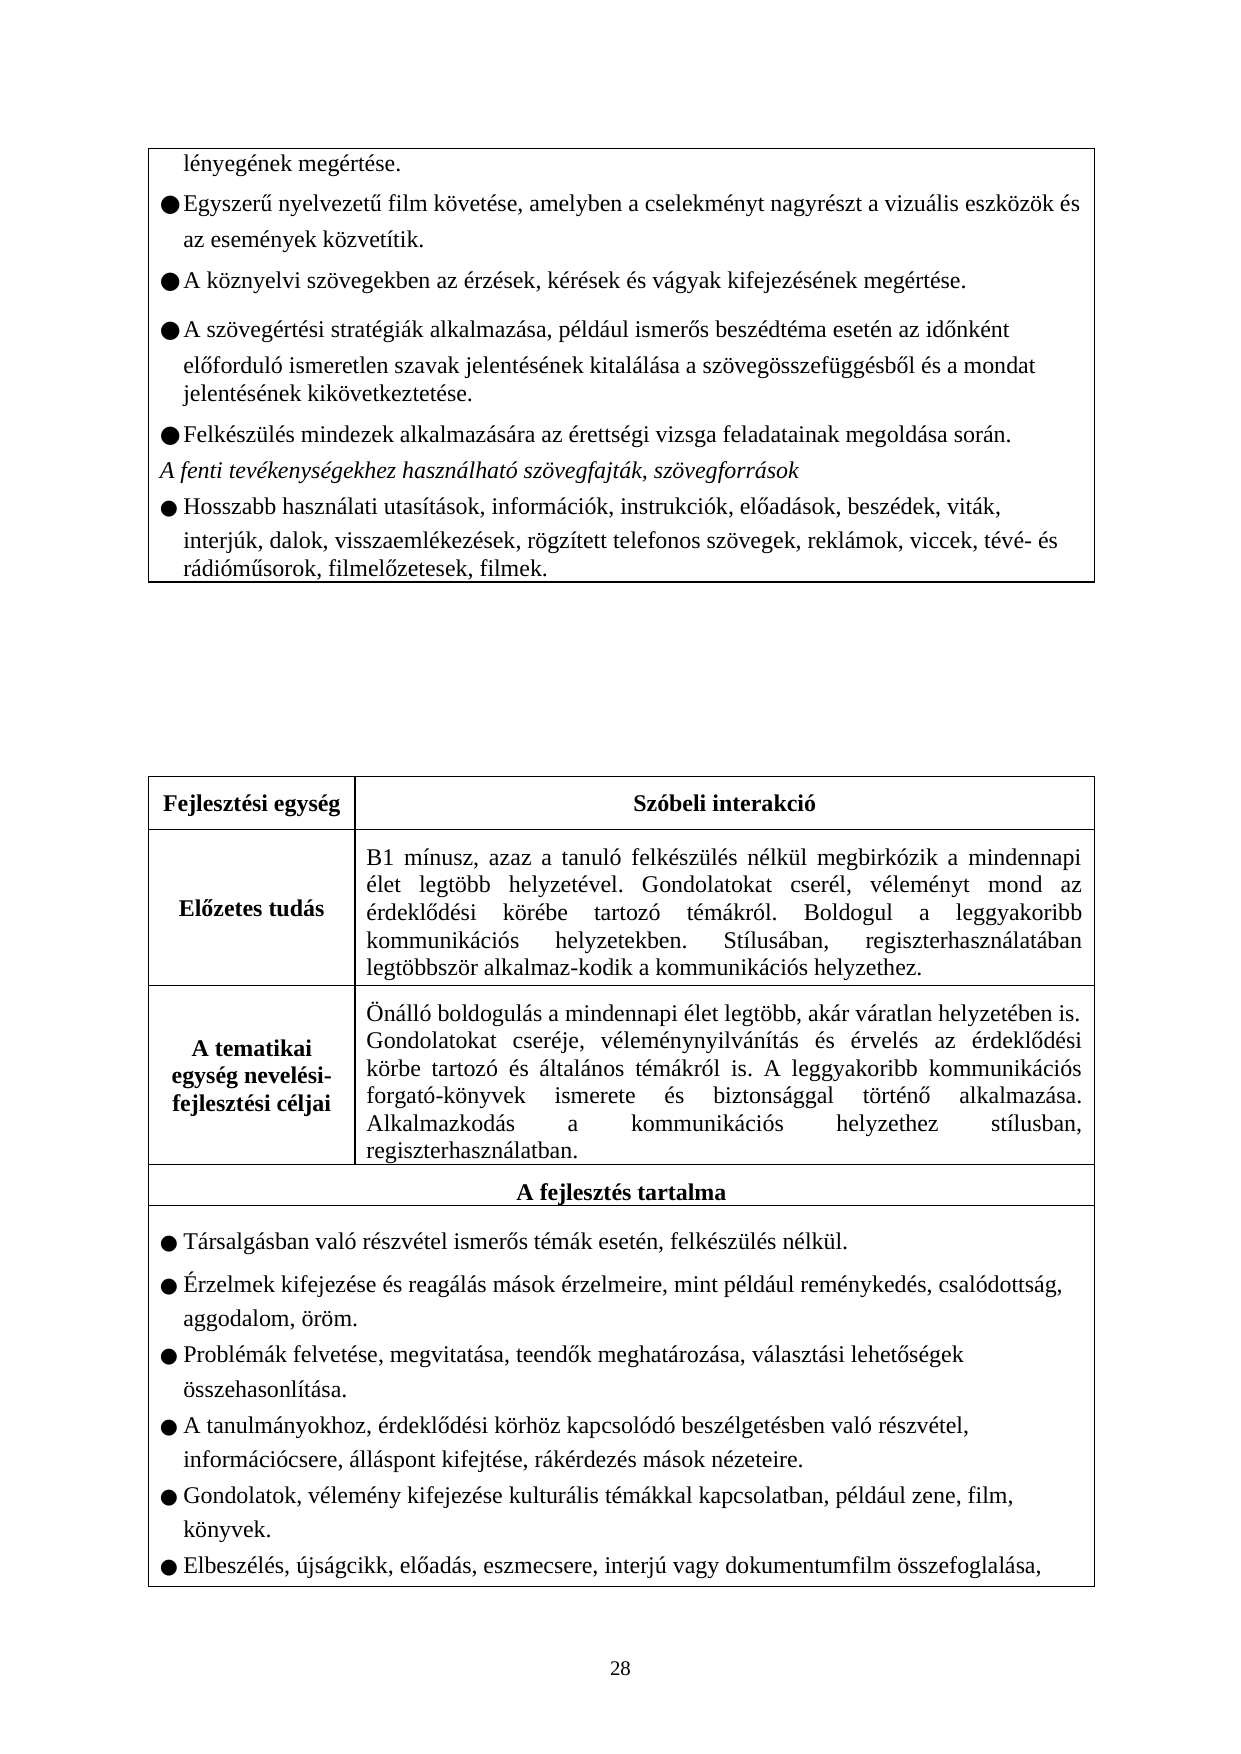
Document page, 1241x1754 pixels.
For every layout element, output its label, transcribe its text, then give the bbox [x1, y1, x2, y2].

table_header Szóbeli interakció [356, 777, 1094, 829]
table_cell Önálló boldogulás a mindennapi élet legtöbb, akár váratlan helyzetében is. Gondolatokat cseréje, véleménynyilvánítás és érvelés az érdeklődési körbe tartozó és általános témákról is. A leggyakoribb kommunikációs forgató-könyvek ismerete és biztonsággal történő alkalmazása. Alkalmazkodás a kommunikációs helyzethez stílusban, regiszterhasználatban. [356, 986, 1094, 1164]
table_cell B1 mínusz, azaz a tanuló felkészülés nélkül megbirkózik a mindennapi élet legtöbb helyzetével. Gondolatokat cserél, véleményt mond az érdeklődési körébe tartozó témákról. Boldogul a leggyakoribb kommunikációs helyzetekben. Stílusában, regiszterhasználatában legtöbbször alkalmaz-kodik a kommunikációs helyzethez. [356, 830, 1094, 985]
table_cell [149, 149, 1094, 581]
table_cell A tematikai egység nevelési-fejlesztési céljai [149, 986, 354, 1164]
table_cell Előzetes tudás [149, 830, 354, 985]
table_header Fejlesztési egység [149, 777, 354, 829]
table_cell A fejlesztés tartalma [149, 1165, 1094, 1205]
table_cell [149, 1206, 1094, 1586]
